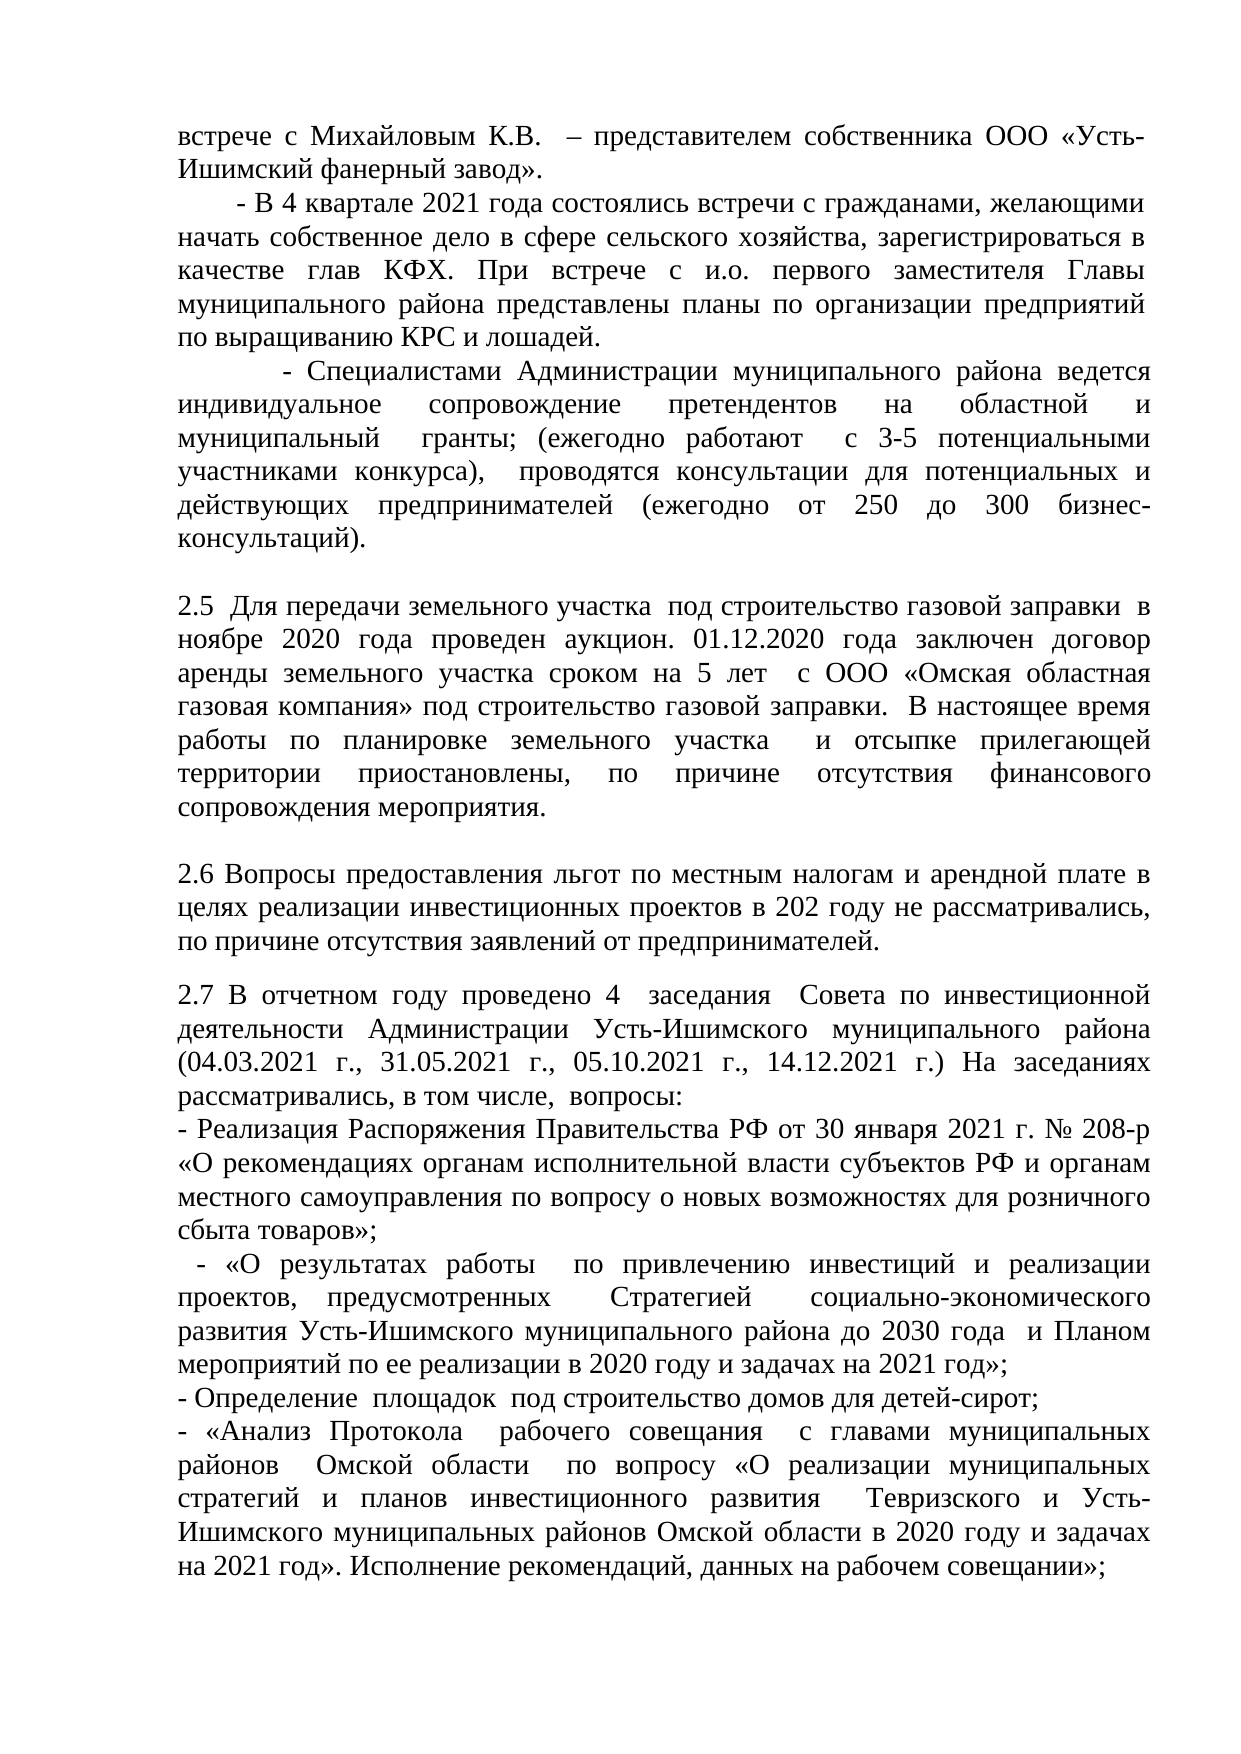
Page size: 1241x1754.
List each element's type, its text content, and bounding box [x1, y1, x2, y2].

text - В 4 квартале 2021 года состоялись встречи с гражданами, желающими начать собственное дело в сфере сельского хозяйства, зарегистрироваться в качестве глав КФХ. При встрече с и.о. первого заместителя Главы муниципального района представлены планы по организации предприятий по выращиванию КРС и лошадей. [177, 185, 1146, 353]
text - «Анализ Протокола рабочего совещания с главами муниципальных районов Омской области по вопросу «О реализации муниципальных стратегий и планов инвестиционного развития Тевризского и Усть-Ишимского муниципальных районов Омской области в 2020 году и задачах на 2021 год». Исполнение рекомендаций, данных на рабочем совещании»; [177, 1413, 1152, 1581]
text - Определение площадок под строительство домов для детей-сирот; [177, 1380, 1152, 1413]
text 2.6 Вопросы предоставления льгот по местным налогам и арендной плате в целях реализации инвестиционных проектов в 202 году не рассматривались, по причине отсутствия заявлений от предпринимателей. [177, 856, 1152, 957]
text - Реализация Распоряжения Правительства РФ от 30 января 2021 г. № 208-р «О рекомендациях органам исполнительной власти субъектов РФ и органам местного самоуправления по вопросу о новых возможностях для розничного сбыта товаров»; [177, 1112, 1152, 1246]
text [177, 118, 1146, 185]
text 2.7 В отчетном году проведено 4 заседания Совета по инвестиционной деятельности Администрации Усть-Ишимского муниципального района (04.03.2021 г., 31.05.2021 г., 05.10.2021 г., 14.12.2021 г.) На заседаниях рассматривались, в том числе, вопросы: [177, 977, 1152, 1112]
text 2.5 Для передачи земельного участка под строительство газовой заправки в ноябре 2020 года проведен аукцион. 01.12.2020 года заключен договор аренды земельного участка сроком на 5 лет с ООО «Омская областная газовая компания» под строительство газовой заправки. В настоящее время работы по планировке земельного участка и отсыпке прилегающей территории приостановлены, по причине отсутствия финансового сопровождения мероприятия. [177, 588, 1152, 822]
text - «О результатах работы по привлечению инвестиций и реализации проектов, предусмотренных Стратегией социально-экономического развития Усть-Ишимского муниципального района до 2030 года и Планом мероприятий по ее реализации в 2020 году и задачах на 2021 год»; [177, 1246, 1152, 1380]
text - Специалистами Администрации муниципального района ведется индивидуальное сопровождение претендентов на областной и муниципальный гранты; (ежегодно работают с 3-5 потенциальными участниками конкурса), проводятся консультации для потенциальных и действующих предпринимателей (ежегодно от 250 до 300 бизнес-консультаций). [177, 353, 1152, 554]
